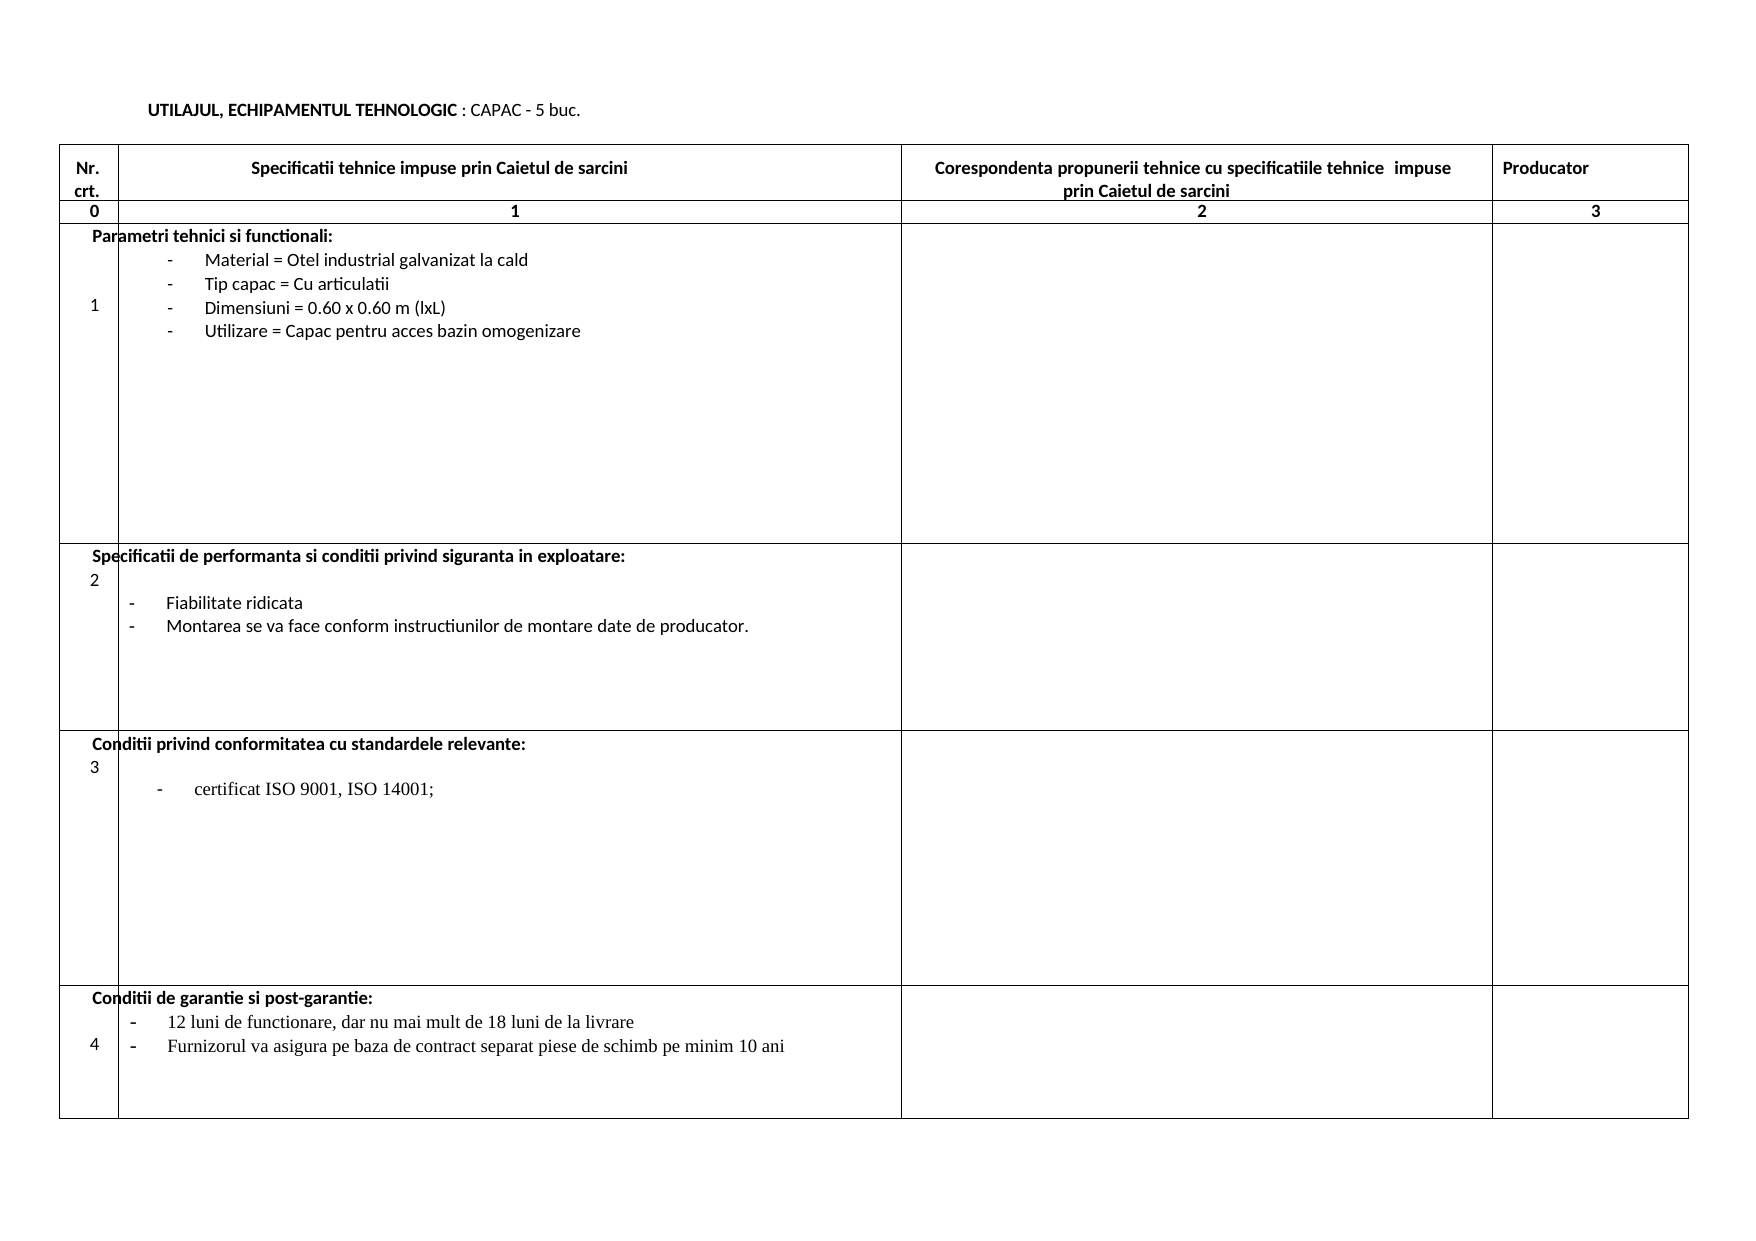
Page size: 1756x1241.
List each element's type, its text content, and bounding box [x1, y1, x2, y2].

table_cell Conditii privind conformitatea cu standardele relevante: certificat ISO 9001, ISO 14001; [119, 731, 901, 985]
table_cell [902, 544, 1492, 730]
table_cell 3 [60, 731, 118, 985]
table_cell [1493, 731, 1688, 985]
table_cell [902, 224, 1492, 543]
table_header Specificatii tehnice impuse prin Caietul de sarcini [119, 145, 901, 200]
table_cell [1493, 986, 1688, 1117]
table_cell 0 [60, 201, 118, 223]
table_cell [1493, 544, 1688, 730]
table_cell 2 [60, 544, 118, 730]
table_cell Parametri tehnici si functionali: Material = Otel industrial galvanizat la cald Tip capac = Cu articulatii Dimensiuni = 0.60 x 0.60 m (lxL) Utilizare = Capac pentru acces bazin omogenizare [119, 224, 901, 543]
table_cell [1493, 224, 1688, 543]
table_header Corespondenta propunerii tehnice cu specificatiile tehnice impuse prin Caietul de sarcini [902, 145, 1492, 200]
text UTILAJUL, ECHIPAMENTUL TEHNOLOGIC : CAPAC - 5 buc. [148, 98, 1701, 121]
table_cell 2 [902, 201, 1492, 223]
table_cell Specificatii de performanta si conditii privind siguranta in exploatare: Fiabilitate ridicata Montarea se va face conform instructiunilor de montare date de producator. [119, 544, 901, 730]
table_cell Conditii de garantie si post-garantie: 12 luni de functionare, dar nu mai mult de 18 luni de la livrare Furnizorul va asigura pe baza de contract separat piese de schimb pe minim 10 ani [119, 986, 901, 1117]
table_header Nr. crt. [60, 145, 118, 200]
table_cell [902, 731, 1492, 985]
table_cell 1 [60, 224, 118, 543]
table_cell [902, 986, 1492, 1117]
table_header Producator [1493, 145, 1688, 200]
table_cell 1 [119, 201, 901, 223]
table_cell 4 [60, 986, 118, 1117]
table_cell 3 [1493, 201, 1688, 223]
